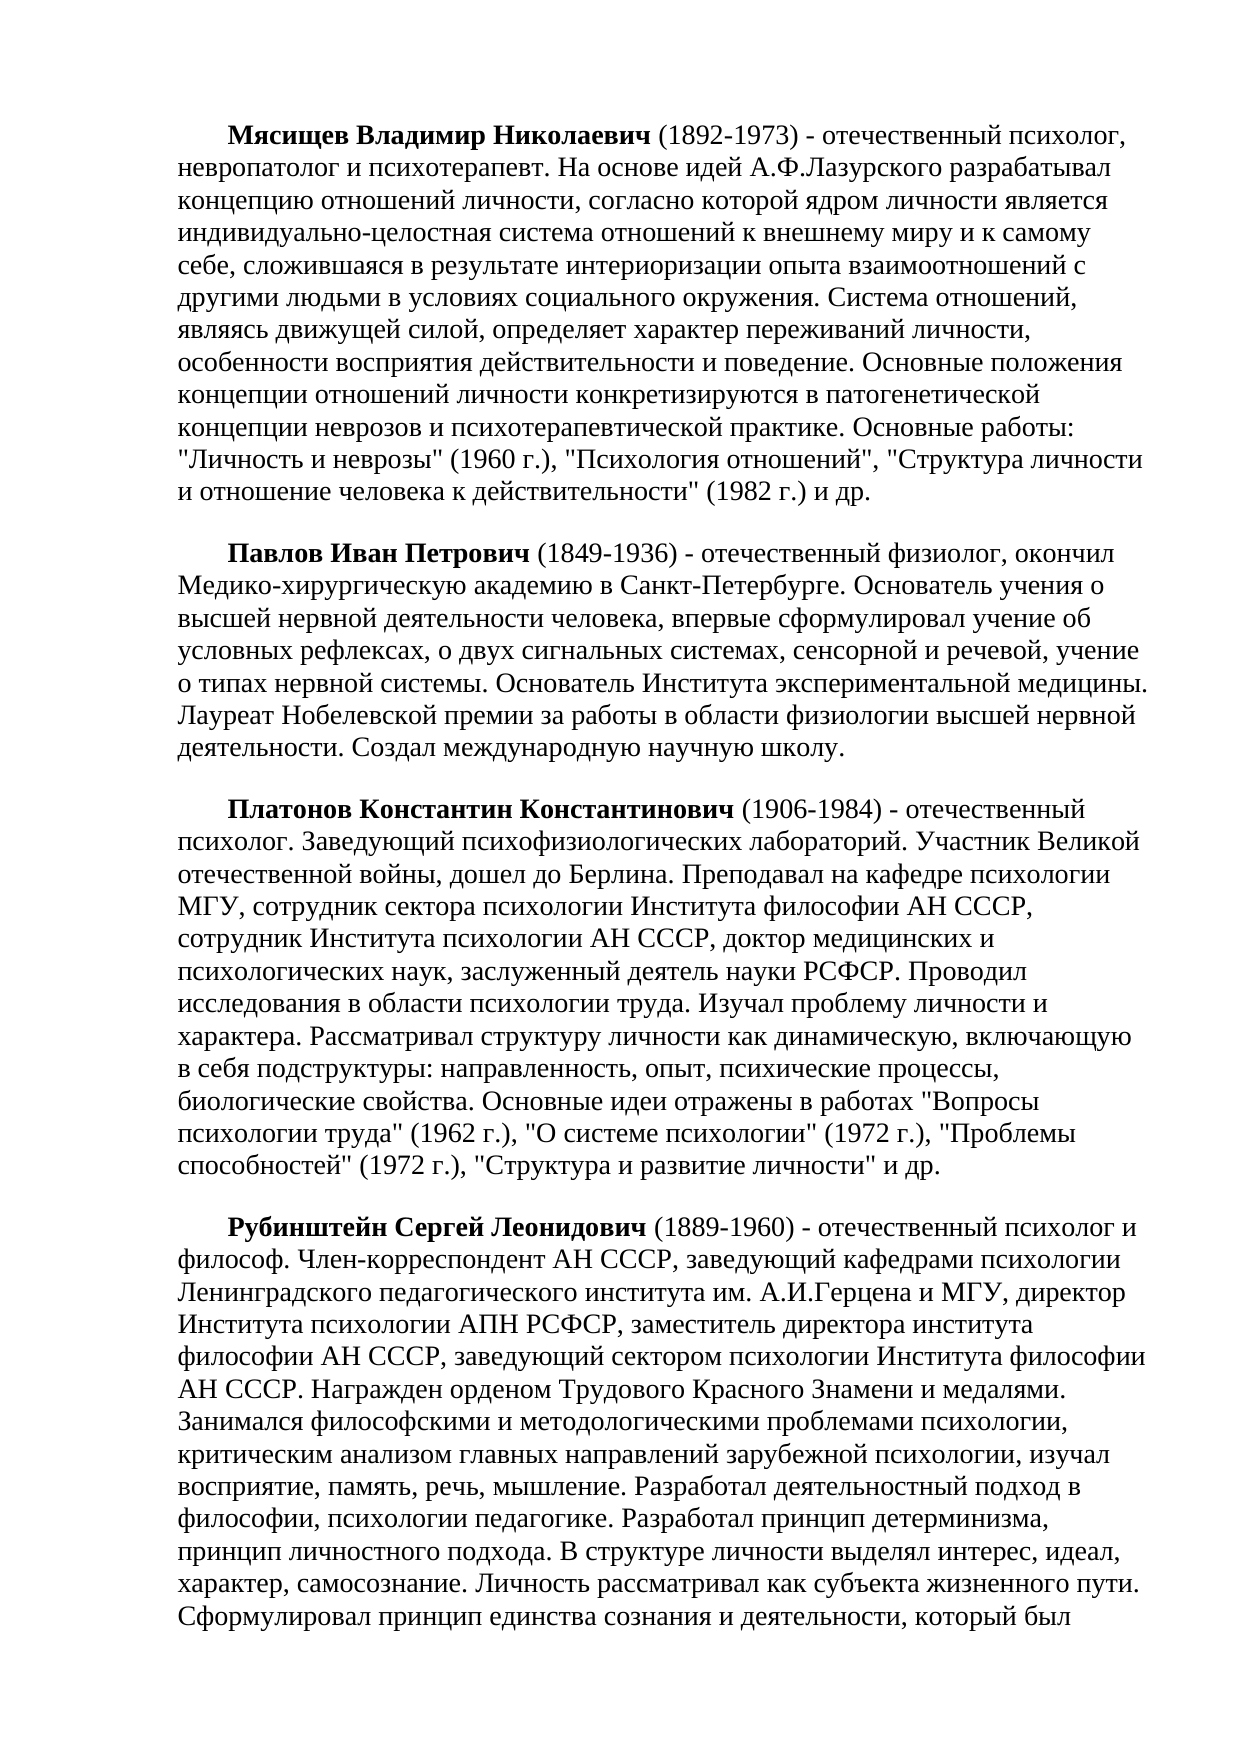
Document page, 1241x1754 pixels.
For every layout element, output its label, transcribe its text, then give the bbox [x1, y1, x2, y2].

text Павлов Иван Петрович (1849-1936) - отечественный физиолог, окончил Медико-хирургическую академию в Санкт-Петербурге. Основатель учения о высшей нервной деятельности человека, впервые сформулировал учение об условных рефлексах, о двух сигнальных системах, сенсорной и речевой, учение о типах нервной системы. Основатель Института экспериментальной медицины. Лауреат Нобелевской премии за работы в области физиологии высшей нервной деятельности. Создал международную научную школу. [177, 536, 1152, 763]
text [177, 1210, 1152, 1631]
text Платонов Константин Константинович (1906-1984) - отечественный психолог. Заведующий психофизиологических лабораторий. Участник Великой отечественной войны, дошел до Берлина. Преподавал на кафедре психологии МГУ, сотрудник сектора психологии Института философии АН СССР, сотрудник Института психологии АН СССР, доктор медицинских и психологических наук, заслуженный деятель науки РСФСР. Проводил исследования в области психологии труда. Изучал проблему личности и характера. Рассматривал структуру личности как динамическую, включающую в себя подструктуры: направленность, опыт, психические процессы, биологические свойства. Основные идеи отражены в работах "Вопросы психологии труда" (1962 г.), "О системе психологии" (1972 г.), "Проблемы способностей" (1972 г.), "Структура и развитие личности" и др. [177, 792, 1152, 1181]
text Мясищев Владимир Николаевич (1892-1973) - отечественный психолог, невропатолог и психотерапевт. На основе идей А.Ф.Лазурского разрабатывал концепцию отношений личности, согласно которой ядром личности является индивидуально-целостная система отношений к внешнему миру и к самому себе, сложившаяся в результате интериоризации опыта взаимоотношений с другими людьми в условиях социального окружения. Система отношений, являясь движущей силой, определяет характер переживаний личности, особенности восприятия действительности и поведение. Основные положения концепции отношений личности конкретизируются в патогенетической концепции неврозов и психотерапевтической практике. Основные работы: "Личность и неврозы" (1960 г.), "Психология отношений", "Структура личности и отношение человека к действительности" (1982 г.) и др. [177, 118, 1152, 507]
